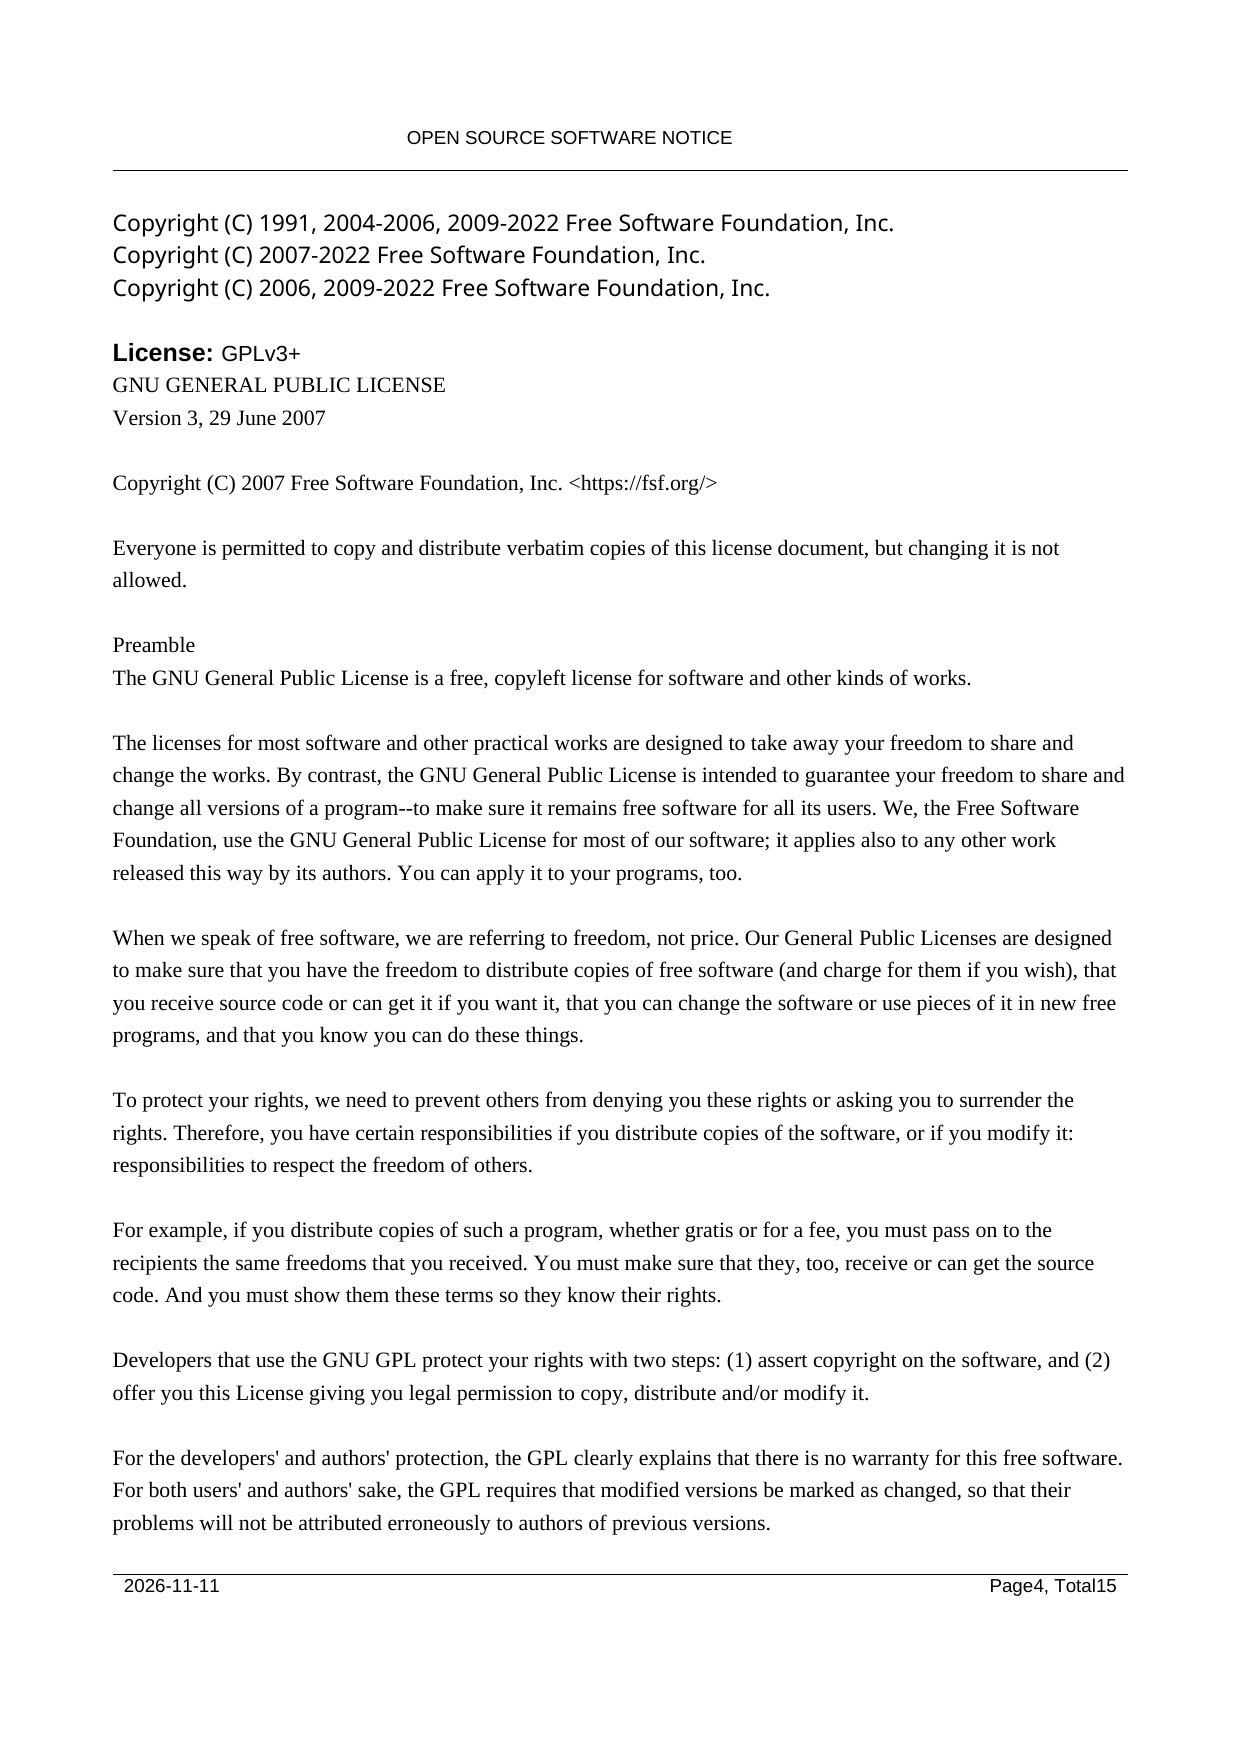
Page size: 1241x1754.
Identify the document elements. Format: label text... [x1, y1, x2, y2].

text License: GPLv3+ [112, 336, 1128, 369]
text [112, 369, 1128, 1539]
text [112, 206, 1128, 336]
